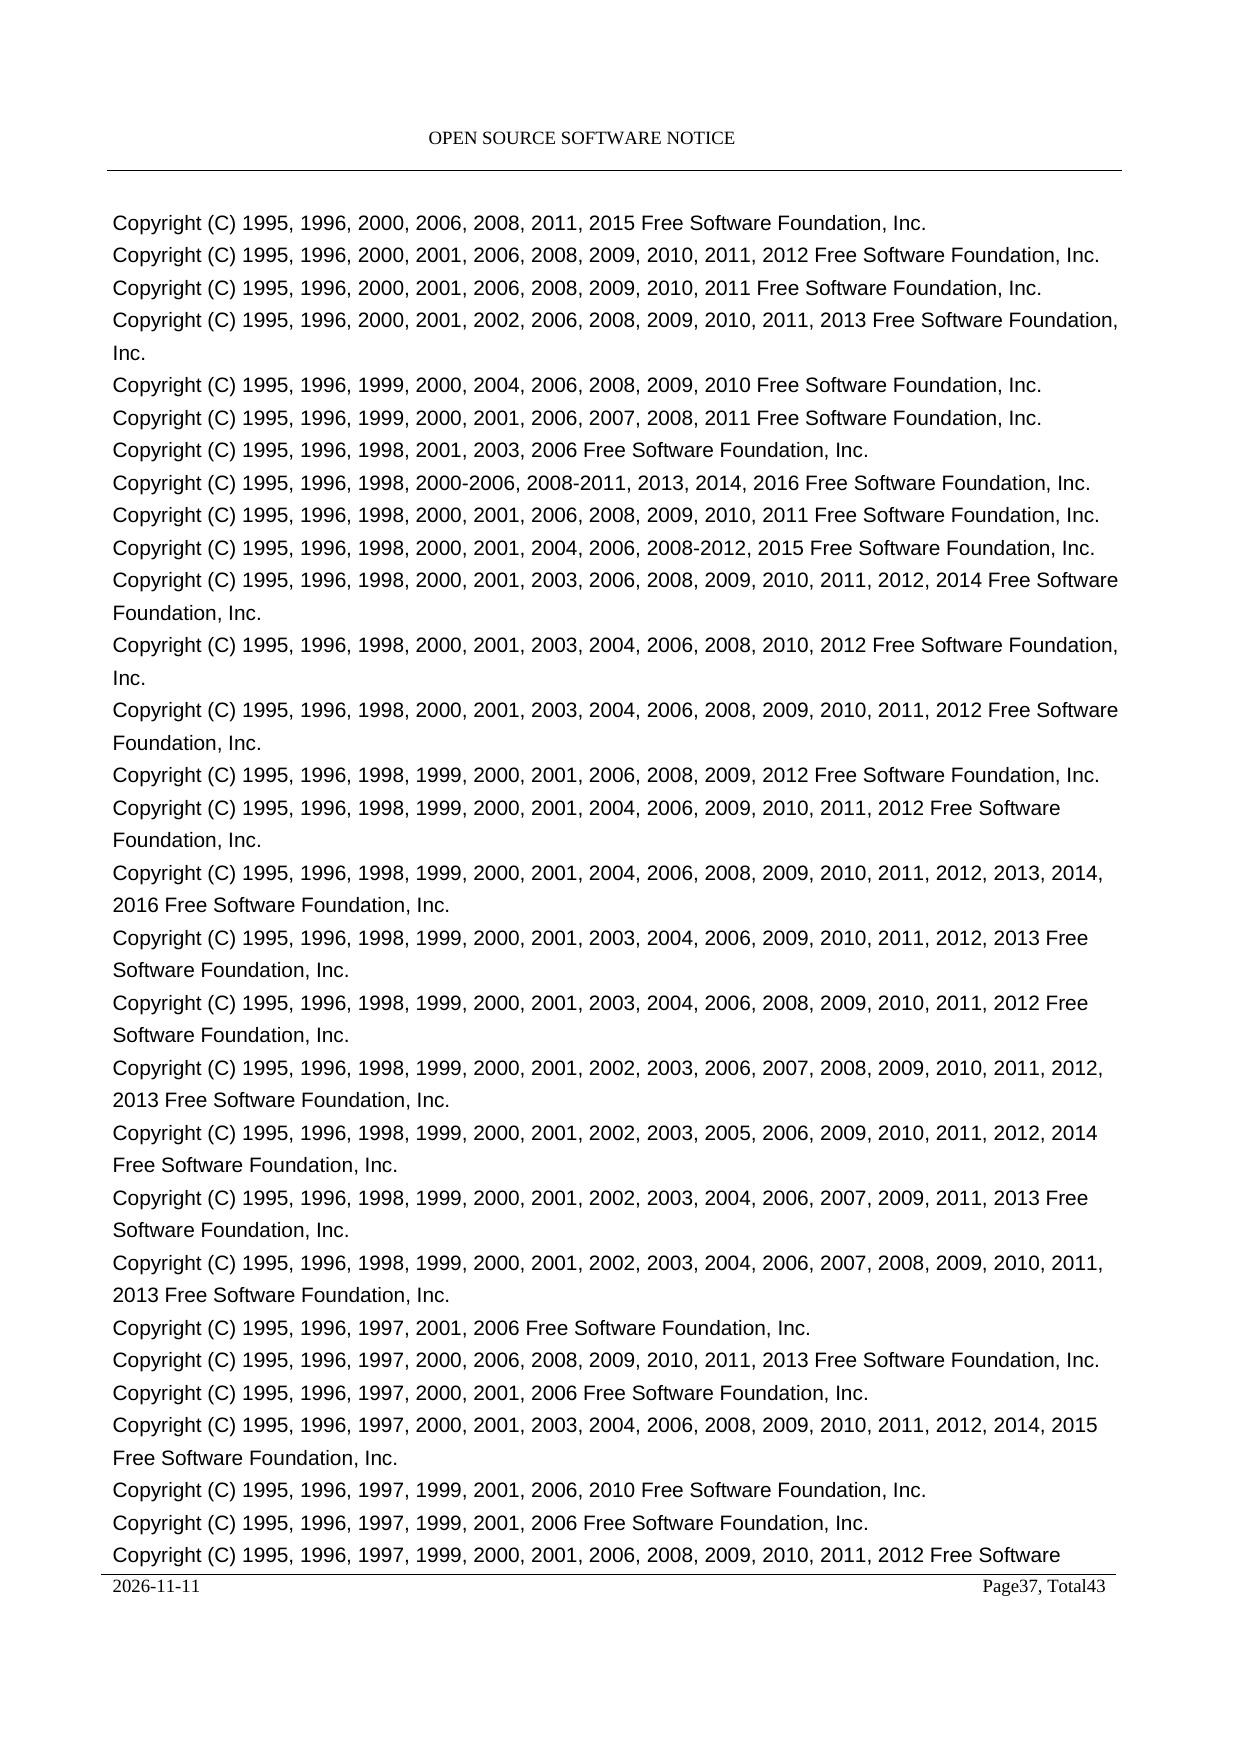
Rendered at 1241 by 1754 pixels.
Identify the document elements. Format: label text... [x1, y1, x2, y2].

text Copyright (C) 1995, 1996, 2000, 2001, 2006, 2008, 2009, 2010, 2011, 2012 Free Software Foundation, Inc. [112, 239, 1128, 271]
text Copyright (C) 1995, 1996, 1998, 2000, 2001, 2003, 2004, 2006, 2008, 2010, 2012 Free Software Foundation, Inc. [112, 629, 1128, 694]
text Copyright (C) 1995, 1996, 1997, 2000, 2001, 2003, 2004, 2006, 2008, 2009, 2010, 2011, 2012, 2014, 2015 Free Software Foundation, Inc. [112, 1409, 1128, 1474]
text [112, 1539, 1128, 1571]
text Copyright (C) 1995, 1996, 1997, 1999, 2001, 2006 Free Software Foundation, Inc. [112, 1506, 1128, 1539]
text Copyright (C) 1995, 1996, 1999, 2000, 2004, 2006, 2008, 2009, 2010 Free Software Foundation, Inc. [112, 369, 1128, 401]
text Copyright (C) 1995, 1996, 1997, 2001, 2006 Free Software Foundation, Inc. [112, 1311, 1128, 1344]
text Copyright (C) 1995, 1996, 1998, 1999, 2000, 2001, 2002, 2003, 2006, 2007, 2008, 2009, 2010, 2011, 2012, 2013 Free Software Foundation, Inc. [112, 1051, 1128, 1116]
text Copyright (C) 1995, 1996, 1998, 1999, 2000, 2001, 2003, 2004, 2006, 2008, 2009, 2010, 2011, 2012 Free Software Foundation, Inc. [112, 986, 1128, 1051]
text Copyright (C) 1995, 1996, 1998, 1999, 2000, 2001, 2004, 2006, 2009, 2010, 2011, 2012 Free Software Foundation, Inc. [112, 791, 1128, 856]
text Copyright (C) 1995, 1996, 1998, 1999, 2000, 2001, 2002, 2003, 2004, 2006, 2007, 2009, 2011, 2013 Free Software Foundation, Inc. [112, 1181, 1128, 1246]
text Copyright (C) 1995, 1996, 1997, 1999, 2001, 2006, 2010 Free Software Foundation, Inc. [112, 1474, 1128, 1506]
text Copyright (C) 1995, 1996, 1998, 2000, 2001, 2003, 2006, 2008, 2009, 2010, 2011, 2012, 2014 Free Software Foundation, Inc. [112, 564, 1128, 629]
text Copyright (C) 1995, 1996, 1998, 1999, 2000, 2001, 2002, 2003, 2005, 2006, 2009, 2010, 2011, 2012, 2014 Free Software Foundation, Inc. [112, 1116, 1128, 1181]
text Copyright (C) 1995, 1996, 1997, 2000, 2001, 2006 Free Software Foundation, Inc. [112, 1376, 1128, 1409]
text Copyright (C) 1995, 1996, 1998, 2000, 2001, 2003, 2004, 2006, 2008, 2009, 2010, 2011, 2012 Free Software Foundation, Inc. [112, 694, 1128, 759]
text Copyright (C) 1995, 1996, 1998, 2001, 2003, 2006 Free Software Foundation, Inc. [112, 434, 1128, 466]
text Copyright (C) 1995, 1996, 2000, 2001, 2006, 2008, 2009, 2010, 2011 Free Software Foundation, Inc. [112, 271, 1128, 304]
text Copyright (C) 1995, 1996, 1998, 1999, 2000, 2001, 2003, 2004, 2006, 2009, 2010, 2011, 2012, 2013 Free Software Foundation, Inc. [112, 921, 1128, 986]
text Copyright (C) 1995, 1996, 1998, 2000-2006, 2008-2011, 2013, 2014, 2016 Free Software Foundation, Inc. [112, 466, 1128, 499]
text Copyright (C) 1995, 1996, 1998, 1999, 2000, 2001, 2004, 2006, 2008, 2009, 2010, 2011, 2012, 2013, 2014, 2016 Free Software Foundation, Inc. [112, 856, 1128, 921]
text Copyright (C) 1995, 1996, 2000, 2001, 2002, 2006, 2008, 2009, 2010, 2011, 2013 Free Software Foundation, Inc. [112, 304, 1128, 369]
text Copyright (C) 1995, 1996, 2000, 2006, 2008, 2011, 2015 Free Software Foundation, Inc. [112, 206, 1128, 239]
text Copyright (C) 1995, 1996, 1998, 2000, 2001, 2006, 2008, 2009, 2010, 2011 Free Software Foundation, Inc. [112, 499, 1128, 531]
text Copyright (C) 1995, 1996, 1997, 2000, 2006, 2008, 2009, 2010, 2011, 2013 Free Software Foundation, Inc. [112, 1344, 1128, 1376]
text Copyright (C) 1995, 1996, 1998, 1999, 2000, 2001, 2006, 2008, 2009, 2012 Free Software Foundation, Inc. [112, 759, 1128, 791]
text Copyright (C) 1995, 1996, 1999, 2000, 2001, 2006, 2007, 2008, 2011 Free Software Foundation, Inc. [112, 401, 1128, 434]
text Copyright (C) 1995, 1996, 1998, 2000, 2001, 2004, 2006, 2008-2012, 2015 Free Software Foundation, Inc. [112, 531, 1128, 564]
text Copyright (C) 1995, 1996, 1998, 1999, 2000, 2001, 2002, 2003, 2004, 2006, 2007, 2008, 2009, 2010, 2011, 2013 Free Software Foundation, Inc. [112, 1246, 1128, 1311]
